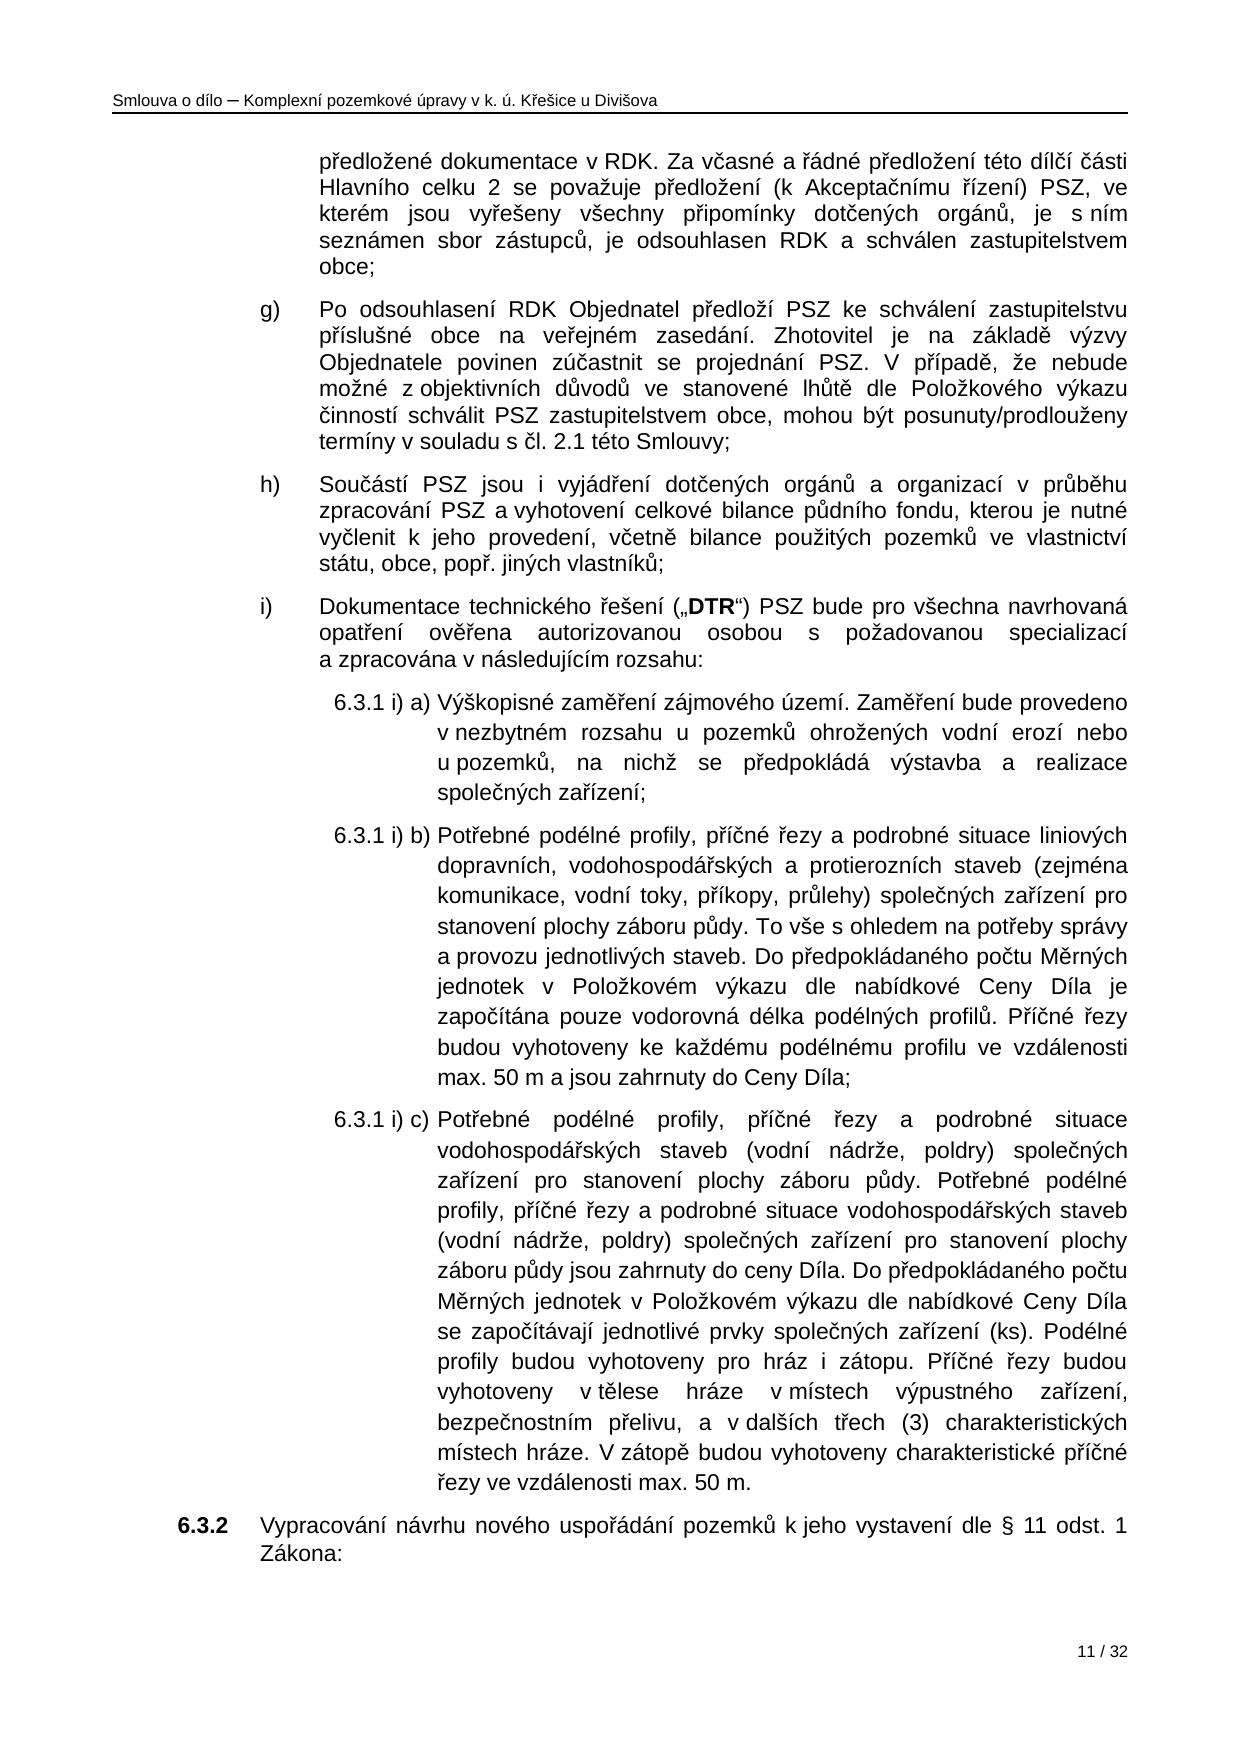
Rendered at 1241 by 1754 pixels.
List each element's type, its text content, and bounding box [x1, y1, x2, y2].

text Vypracování návrhu nového uspořádání pozemků k jeho vystavení dle § 11 odst. 1 Zákona: [177, 1512, 1128, 1566]
list Dokumentace technického řešení („DTR“) PSZ bude pro všechna navrhovaná opatření ověřena autorizovanou osobou s požadovanou specializací a zpracována v následujícím rozsahu: [260, 593, 1128, 672]
list Výškopisné zaměření zájmového území. Zaměření bude provedeno v nezbytném rozsahu u pozemků ohrožených vodní erozí nebo u pozemků, na nichž se předpokládá výstavba a realizace společných zařízení; [334, 689, 1128, 806]
list Součástí PSZ jsou i vyjádření dotčených orgánů a organizací v průběhu zpracování PSZ a vyhotovení celkové bilance půdního fondu, kterou je nutné vyčlenit k jeho provedení, včetně bilance použitých pozemků ve vlastnictví státu, obce, popř. jiných vlastníků; [260, 471, 1128, 576]
list Po odsouhlasení RDK Objednatel předloží PSZ ke schválení zastupitelstvu příslušné obce na veřejném zasedání. Zhotovitel je na základě výzvy Objednatele povinen zúčastnit se projednání PSZ. V případě, že nebude možné z objektivních důvodů ve stanovené lhůtě dle Položkového výkazu činností schválit PSZ zastupitelstvem obce, mohou být posunuty/prodlouženy termíny v souladu s čl. 2.1 této Smlouvy; [260, 296, 1128, 454]
list Potřebné podélné profily, příčné řezy a podrobné situace liniových dopravních, vodohospodářských a protierozních staveb (zejména komunikace, vodní toky, příkopy, průlehy) společných zařízení pro stanovení plochy záboru půdy. To vše s ohledem na potřeby správy a provozu jednotlivých staveb. Do předpokládaného počtu Měrných jednotek v Položkovém výkazu dle nabídkové Ceny Díla je započítána pouze vodorovná délka podélných profilů. Příčné řezy budou vyhotoveny ke každému podélnému profilu ve vzdálenosti max. 50 m a jsou zahrnuty do Ceny Díla; [334, 822, 1128, 1090]
list Potřebné podélné profily, příčné řezy a podrobné situace vodohospodářských staveb (vodní nádrže, poldry) společných zařízení pro stanovení plochy záboru půdy. Potřebné podélné profily, příčné řezy a podrobné situace vodohospodářských staveb (vodní nádrže, poldry) společných zařízení pro stanovení plochy záboru půdy jsou zahrnuty do ceny Díla. Do předpokládaného počtu Měrných jednotek v Položkovém výkazu dle nabídkové Ceny Díla se započítávají jednotlivé prvky společných zařízení (ks). Podélné profily budou vyhotoveny pro hráz i zátopu. Příčné řezy budou vyhotoveny v tělese hráze v místech výpustného zařízení, bezpečnostním přelivu, a v dalších třech (3) charakteristických místech hráze. V zátopě budou vyhotoveny charakteristické příčné řezy ve vzdálenosti max. 50 m. [334, 1106, 1128, 1495]
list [260, 148, 1128, 279]
